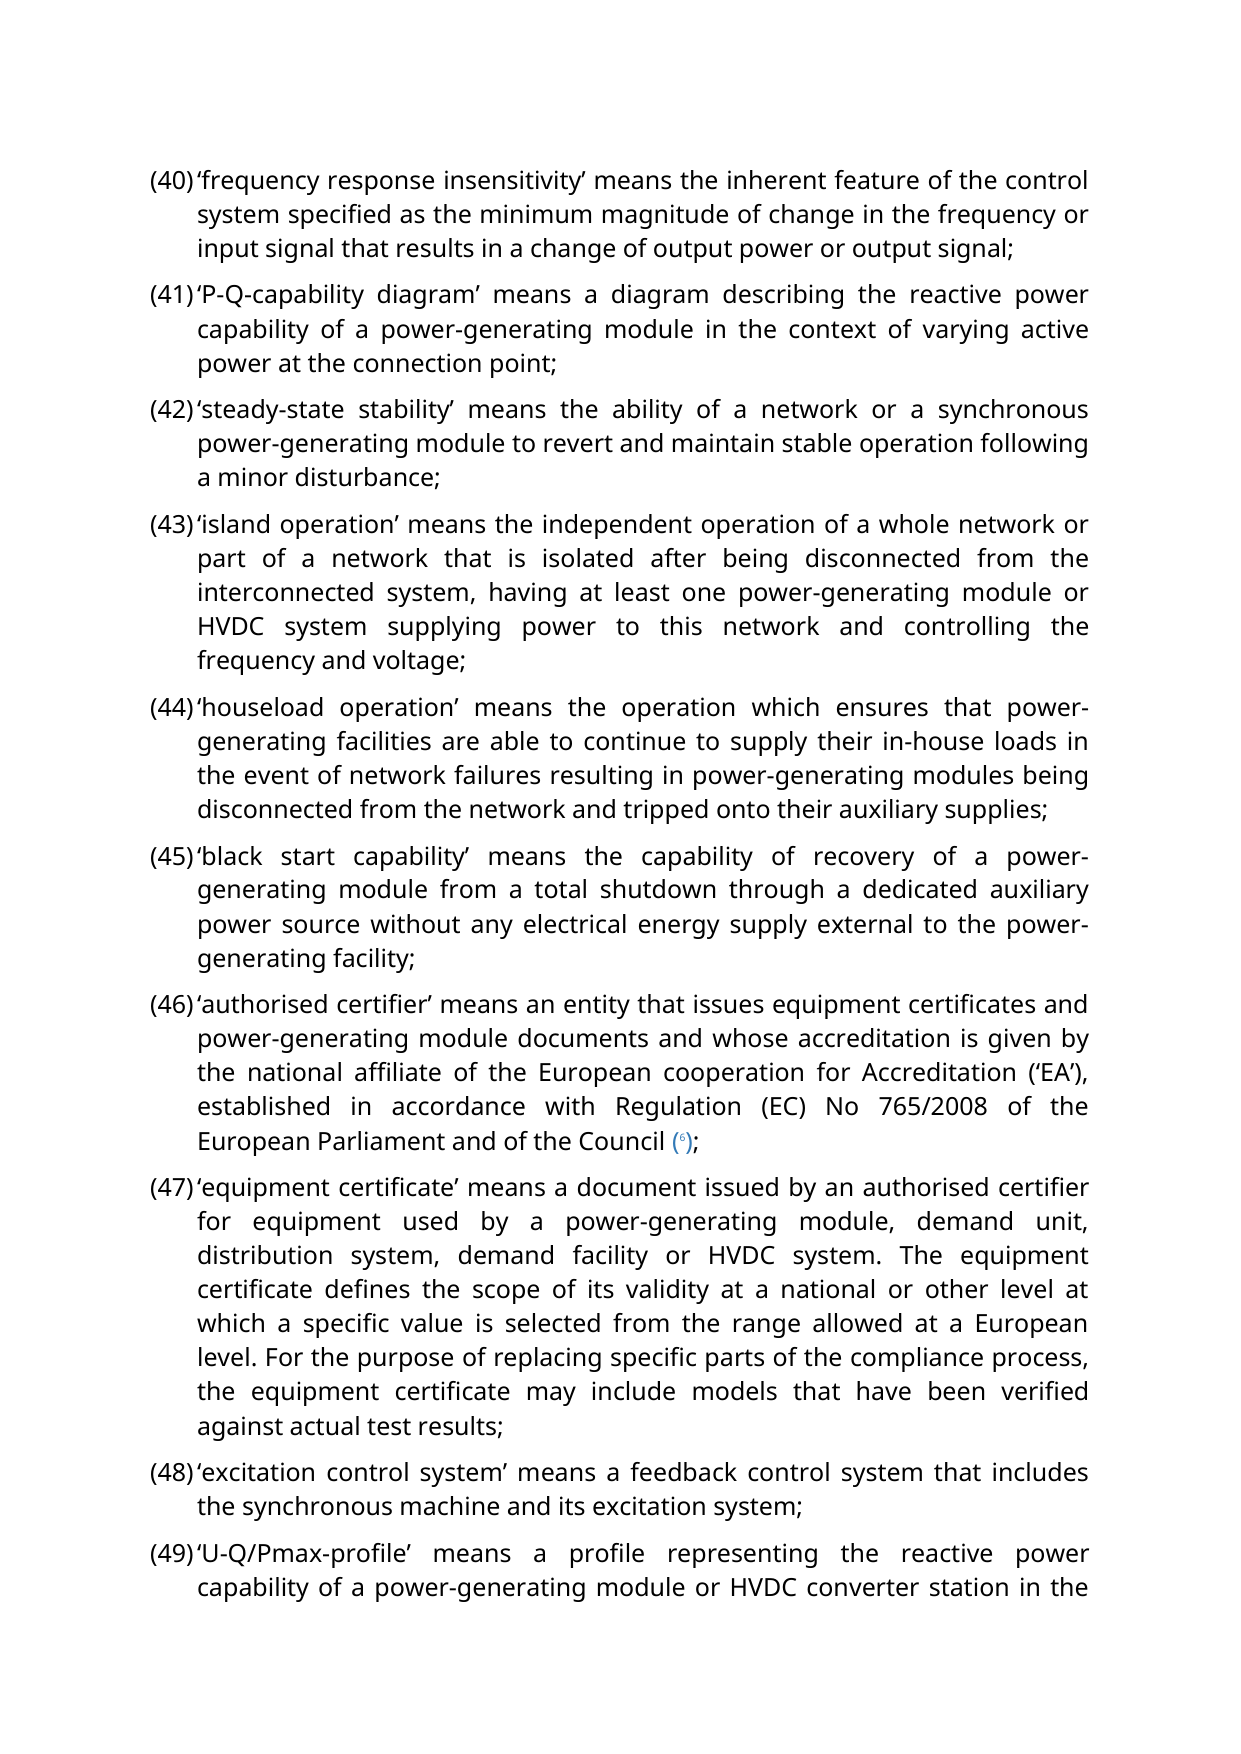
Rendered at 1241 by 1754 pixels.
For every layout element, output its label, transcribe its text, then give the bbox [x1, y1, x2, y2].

table_header (40) [150, 150, 197, 265]
table_header (46) [150, 974, 197, 1157]
table_header (42) [150, 379, 197, 494]
table_header ‘houseload operation’ means the operation which ensures that power-generating facilities are able to continue to supply their in-house loads in the event of network failures resulting in power-generating modules being disconnected from the network and tripped onto their auxiliary supplies; [197, 677, 1090, 826]
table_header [197, 1523, 1090, 1603]
table_header (49) [150, 1523, 197, 1603]
table_header ‘P-Q-capability diagram’ means a diagram describing the reactive power capability of a power-generating module in the context of varying active power at the connection point; [197, 265, 1090, 379]
table_header ‘frequency response insensitivity’ means the inherent feature of the control system specified as the minimum magnitude of change in the frequency or input signal that results in a change of output power or output signal; [197, 150, 1090, 265]
table_header ‘authorised certifier’ means an entity that issues equipment certificates and power-generating module documents and whose accreditation is given by the national affiliate of the European cooperation for Accreditation (‘EA’), established in accordance with Regulation (EC) No 765/2008 of the European Parliament and of the Council (6); [197, 974, 1090, 1157]
table_header (41) [150, 265, 197, 379]
table_header ‘equipment certificate’ means a document issued by an authorised certifier for equipment used by a power-generating module, demand unit, distribution system, demand facility or HVDC system. The equipment certificate defines the scope of its validity at a national or other level at which a specific value is selected from the range allowed at a European level. For the purpose of replacing specific parts of the compliance process, the equipment certificate may include models that have been verified against actual test results; [197, 1157, 1090, 1442]
table_header (43) [150, 494, 197, 677]
table_header (48) [150, 1442, 197, 1523]
table_header (45) [150, 826, 197, 974]
table_header ‘excitation control system’ means a feedback control system that includes the synchronous machine and its excitation system; [197, 1442, 1090, 1523]
table_header (44) [150, 677, 197, 826]
table_header (47) [150, 1157, 197, 1442]
table_header ‘island operation’ means the independent operation of a whole network or part of a network that is isolated after being disconnected from the interconnected system, having at least one power-generating module or HVDC system supplying power to this network and controlling the frequency and voltage; [197, 494, 1090, 677]
table_header ‘steady-state stability’ means the ability of a network or a synchronous power-generating module to revert and maintain stable operation following a minor disturbance; [197, 379, 1090, 494]
table_header ‘black start capability’ means the capability of recovery of a power-generating module from a total shutdown through a dedicated auxiliary power source without any electrical energy supply external to the power-generating facility; [197, 826, 1090, 974]
